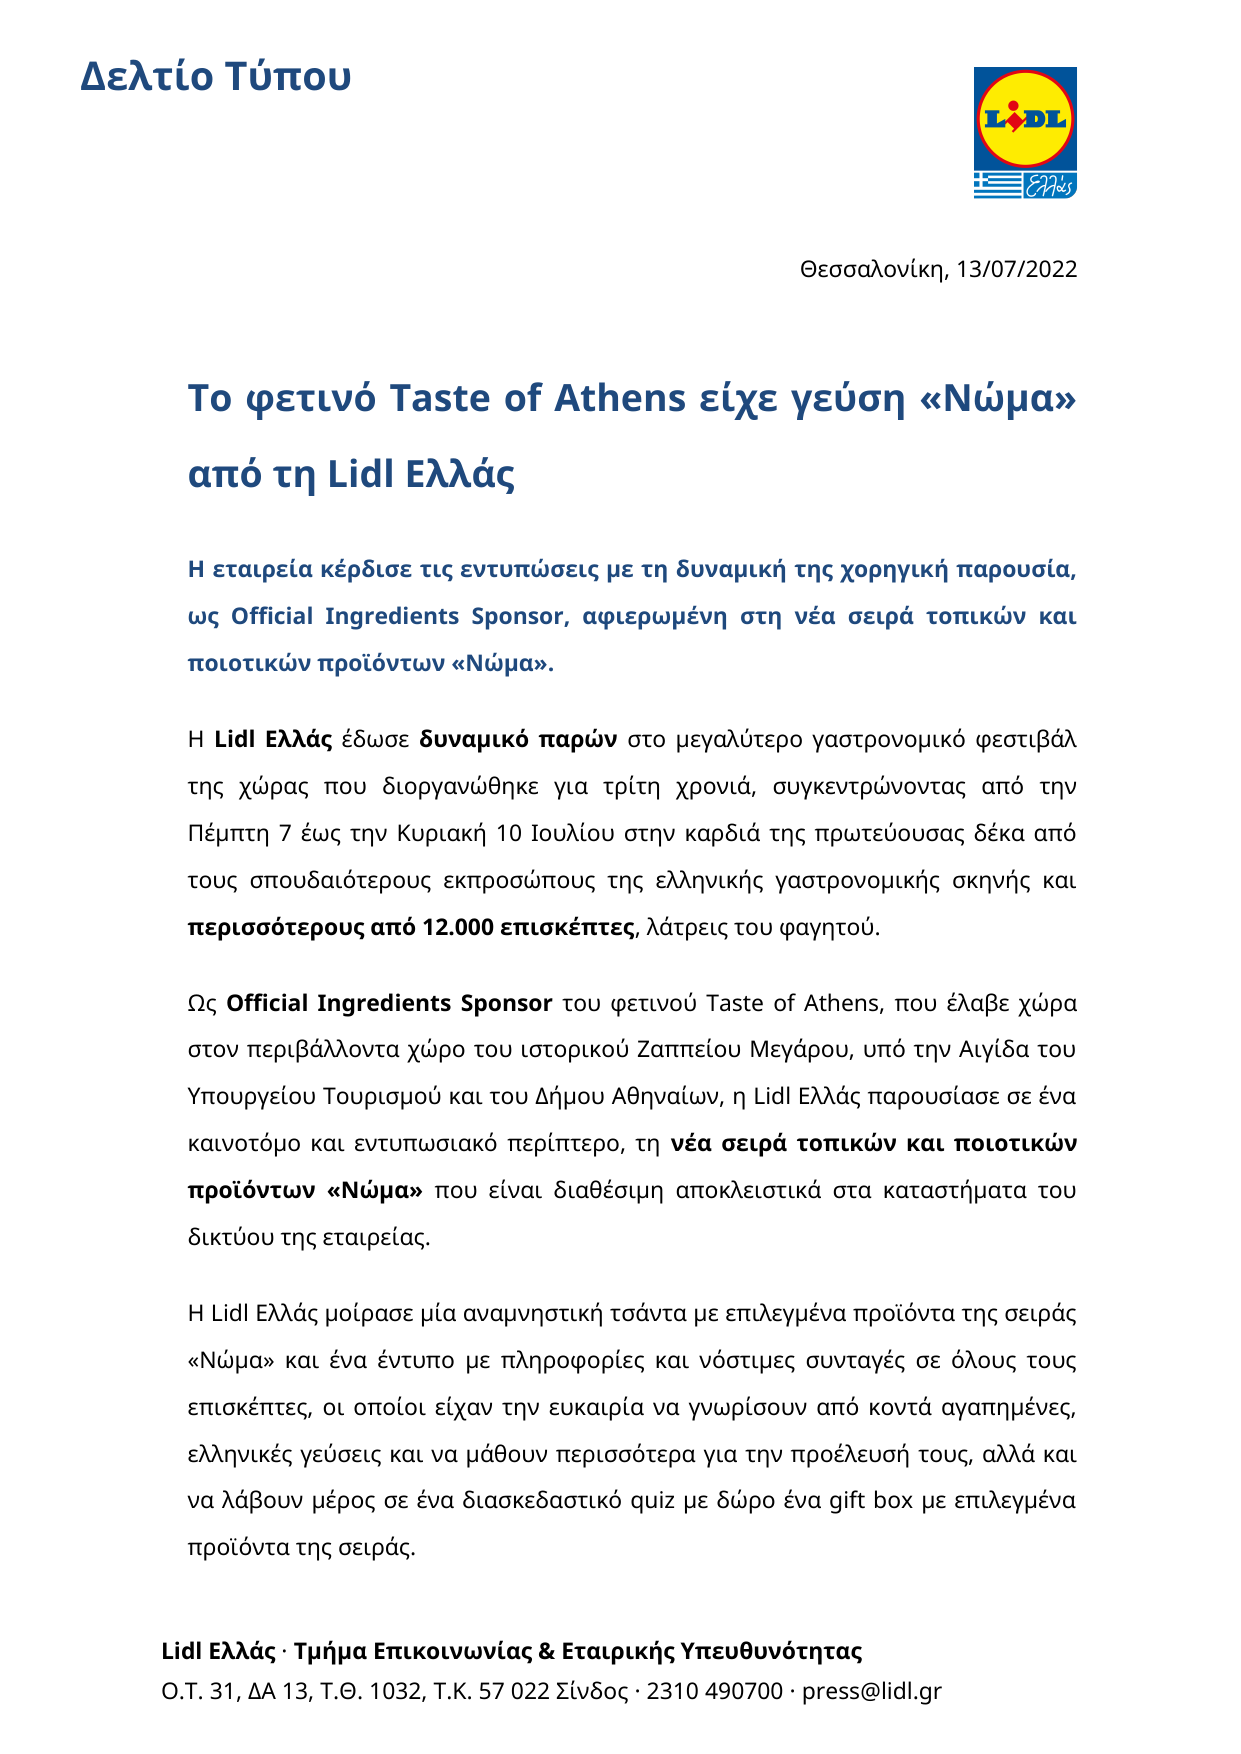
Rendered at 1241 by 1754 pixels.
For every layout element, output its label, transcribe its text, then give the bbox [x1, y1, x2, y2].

text H εταιρεία κέρδισε τις εντυπώσεις με τη δυναμική της χορηγική παρουσία, ως Official Ingredients Sponsor, αφιερωμένη στη νέα σειρά τοπικών και ποιοτικών προϊόντων «Νώμα». [187, 553, 1078, 678]
text Το φετινό Taste of Athens είχε γεύση «Νώμα» από τη Lidl Ελλάς [187, 371, 1078, 498]
picture [973, 67, 1078, 199]
text Ως Official Ingredients Sponsor του φετινού Taste of Athens, που έλαβε χώρα στον περιβάλλοντα χώρο του ιστορικού Ζαππείου Μεγάρου, υπό την Αιγίδα του Υπουργείου Τουρισμού και του Δήμου Αθηναίων, η Lidl Ελλάς παρουσίασε σε ένα καινοτόμο και εντυπωσιακό περίπτερο, τη νέα σειρά τοπικών και ποιοτικών προϊόντων «Νώμα» που είναι διαθέσιμη αποκλειστικά στα καταστήματα του δικτύου της εταιρείας. [187, 986, 1078, 1252]
text Θεσσαλονίκη, 13/07/2022 [187, 253, 1078, 284]
text Η Lidl Ελλάς μοίρασε μία αναμνηστική τσάντα με επιλεγμένα προϊόντα της σειράς «Νώμα» και ένα έντυπο με πληροφορίες και νόστιμες συνταγές σε όλους τους επισκέπτες, οι οποίοι είχαν την ευκαιρία να γνωρίσουν από κοντά αγαπημένες, ελληνικές γεύσεις και να μάθουν περισσότερα για την προέλευσή τους, αλλά και να λάβουν μέρος σε ένα διασκεδαστικό quiz με δώρο ένα gift box με επιλεγμένα προϊόντα της σειράς. [187, 1297, 1078, 1562]
text Η Lidl Ελλάς έδωσε δυναμικό παρών στο μεγαλύτερο γαστρονομικό φεστιβάλ της χώρας που διοργανώθηκε για τρίτη χρονιά, συγκεντρώνοντας από την Πέμπτη 7 έως την Κυριακή 10 Ιουλίου στην καρδιά της πρωτεύουσας δέκα από τους σπουδαιότερους εκπροσώπους της ελληνικής γαστρονομικής σκηνής και περισσότερους από 12.000 επισκέπτες, λάτρεις του φαγητού. [187, 723, 1078, 942]
